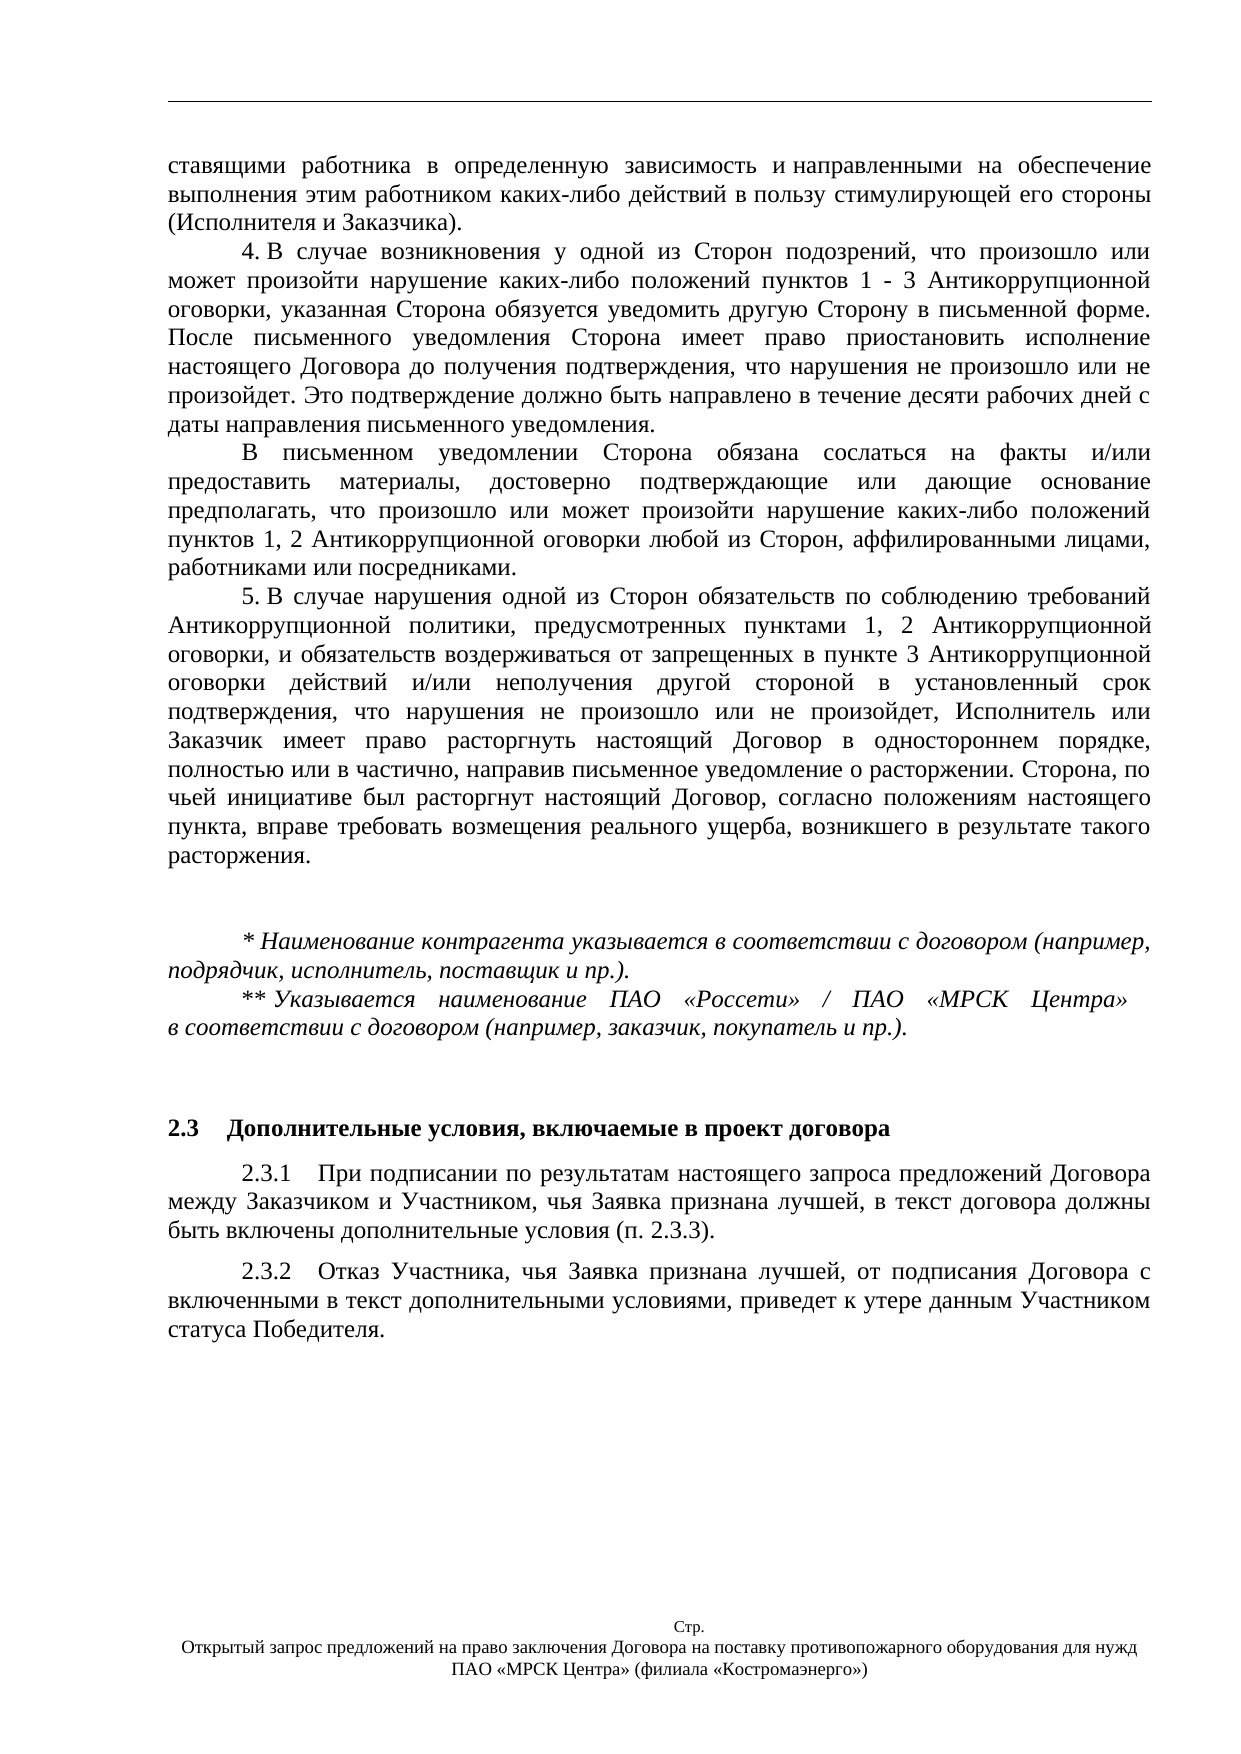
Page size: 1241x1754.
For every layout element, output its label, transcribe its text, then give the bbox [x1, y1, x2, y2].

subtitle Дополнительные условия, включаемые в проект договора [168, 1113, 1152, 1142]
text * Наименование контрагента указывается в соответствии с договором (например, подрядчик, исполнитель, поставщик и пр.). [168, 926, 1152, 984]
subtitle Отказ Участника, чья Заявка признана лучшей, от подписания Договора с включенными в текст дополнительными условиями, приведет к утере данным Участником статуса Победителя. [168, 1256, 1152, 1343]
text 5. В случае нарушения одной из Сторон обязательств по соблюдению требований Антикоррупционной политики, предусмотренных пунктами 1, 2 Антикоррупционной оговорки, и обязательств воздерживаться от запрещенных в пункте 3 Антикоррупционной оговорки действий и/или неполучения другой стороной в установленный срок подтверждения, что нарушения не произошло или не произойдет, Исполнитель или Заказчик имеет право расторгнуть настоящий Договор в одностороннем порядке, полностью или в частично, направив письменное уведомление о расторжении. Сторона, по чьей инициативе был расторгнут настоящий Договор, согласно положениям настоящего пункта, вправе требовать возмещения реального ущерба, возникшего в результате такого расторжения. [168, 581, 1152, 869]
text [168, 150, 1152, 236]
subtitle При подписании по результатам настоящего запроса предложений Договора между Заказчиком и Участником, чья Заявка признана лучшей, в текст договора должны быть включены дополнительные условия (п. 2.3.3). [168, 1158, 1152, 1244]
text 4. В случае возникновения у одной из Сторон подозрений, что произошло или может произойти нарушение каких-либо положений пунктов 1 - 3 Антикоррупционной оговорки, указанная Сторона обязуется уведомить другую Сторону в письменной форме. После письменного уведомления Сторона имеет право приостановить исполнение настоящего Договора до получения подтверждения, что нарушения не произошло или не произойдет. Это подтверждение должно быть направлено в течение десяти рабочих дней с даты направления письменного уведомления. [168, 236, 1152, 437]
text В письменном уведомлении Сторона обязана сослаться на факты и/или предоставить материалы, достоверно подтверждающие или дающие основание предполагать, что произошло или может произойти нарушение каких-либо положений пунктов 1, 2 Антикоррупционной оговорки любой из Сторон, аффилированными лицами, работниками или посредниками. [168, 437, 1152, 581]
text ** Указывается наименование ПАО «Россети» / ПАО «МРСК Центра» в соответствии с договором (например, заказчик, покупатель и пр.). [168, 984, 1152, 1041]
